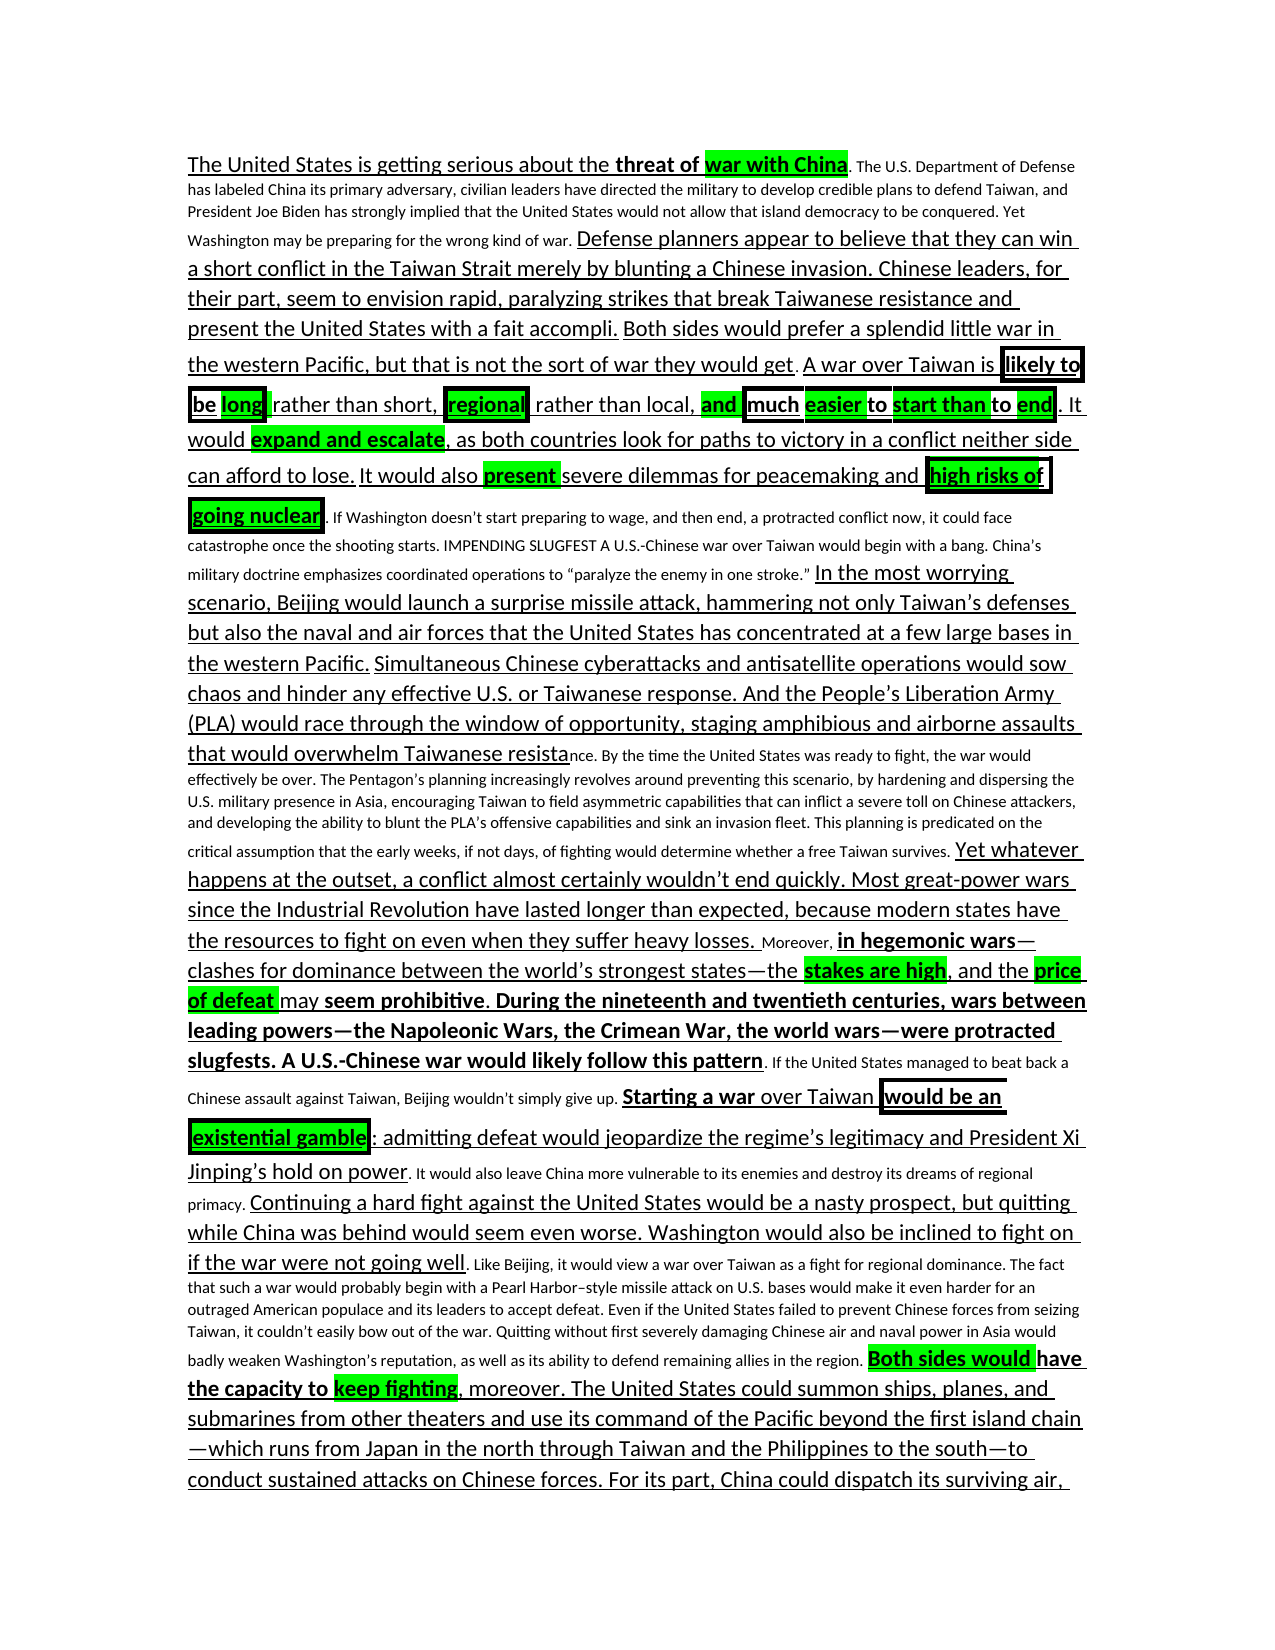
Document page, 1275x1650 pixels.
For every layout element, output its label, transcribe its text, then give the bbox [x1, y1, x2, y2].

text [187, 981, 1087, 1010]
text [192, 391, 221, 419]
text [187, 1011, 1087, 1493]
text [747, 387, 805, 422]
